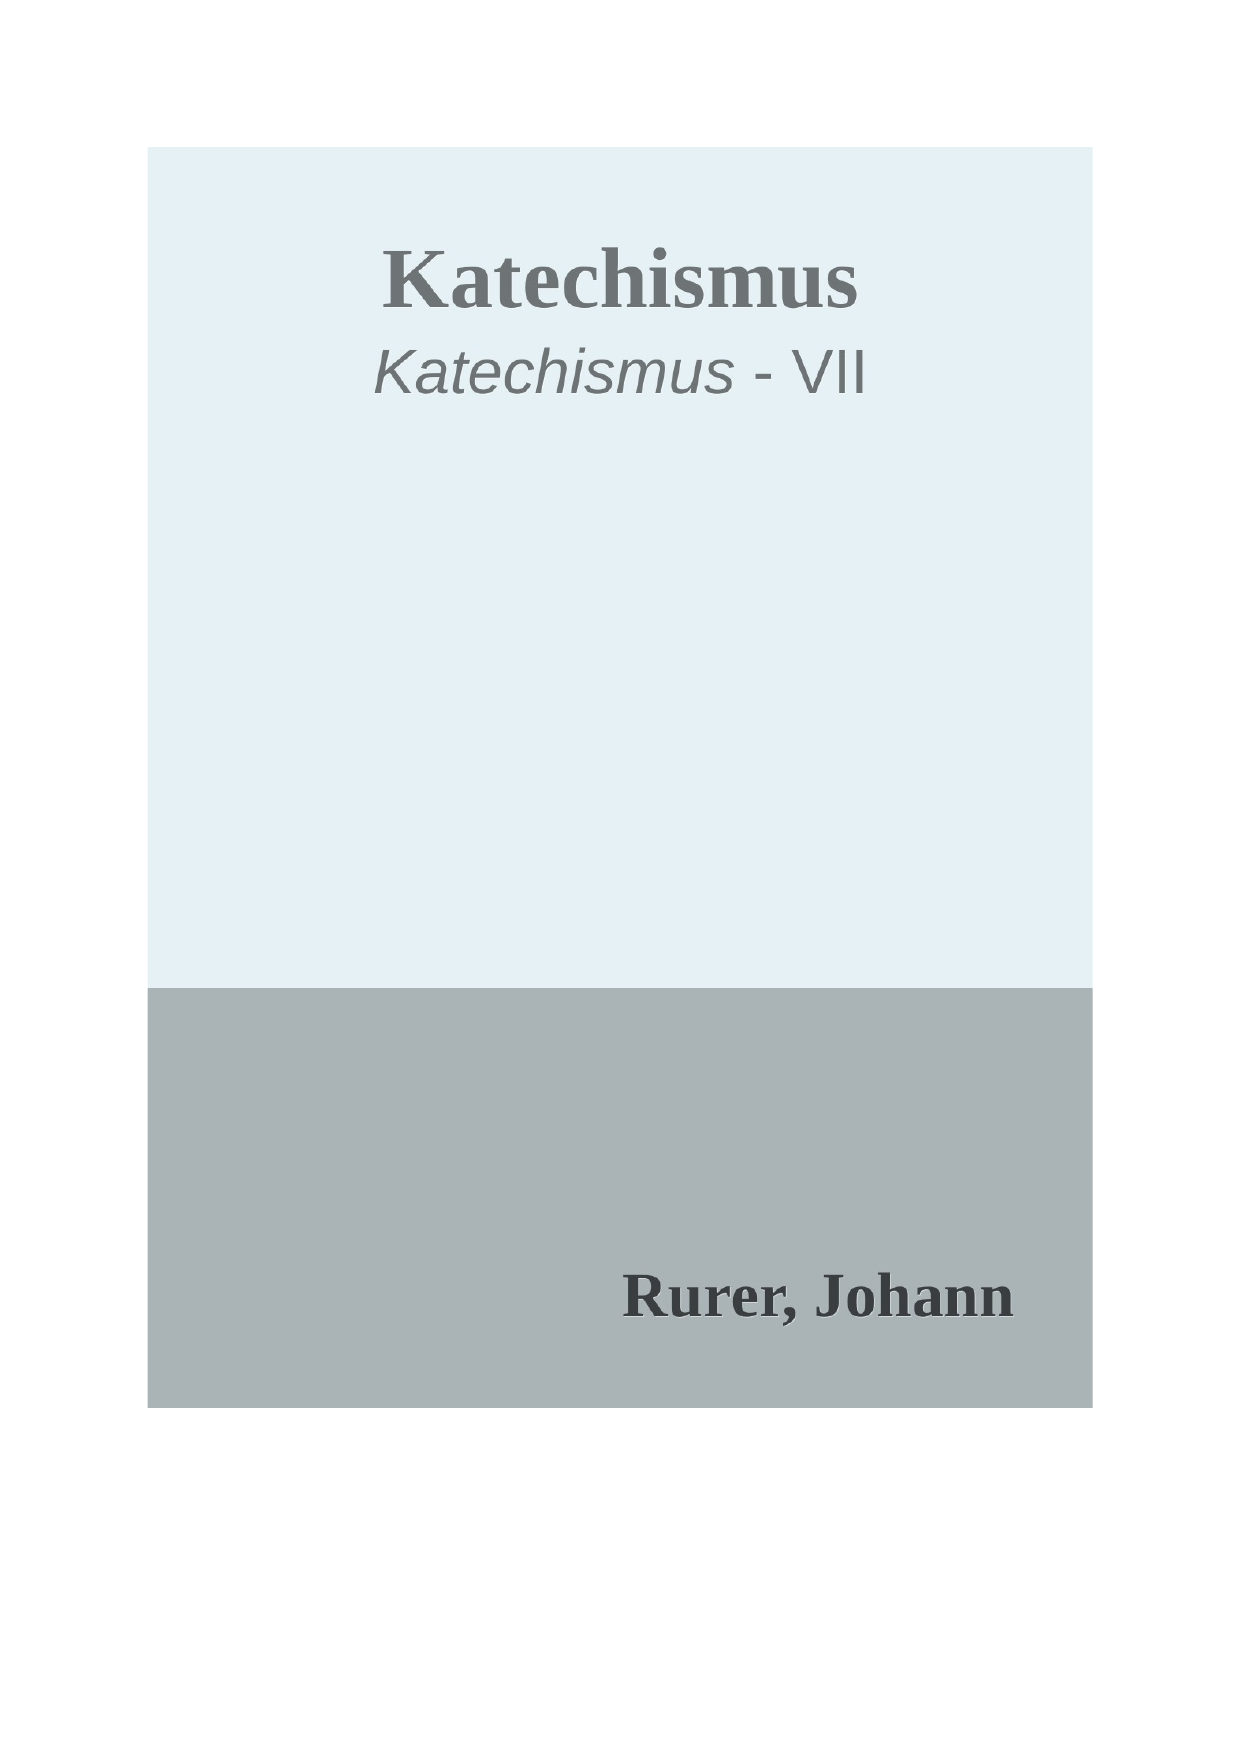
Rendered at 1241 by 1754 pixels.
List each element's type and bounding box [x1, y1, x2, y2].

picture [147, 147, 1093, 1408]
